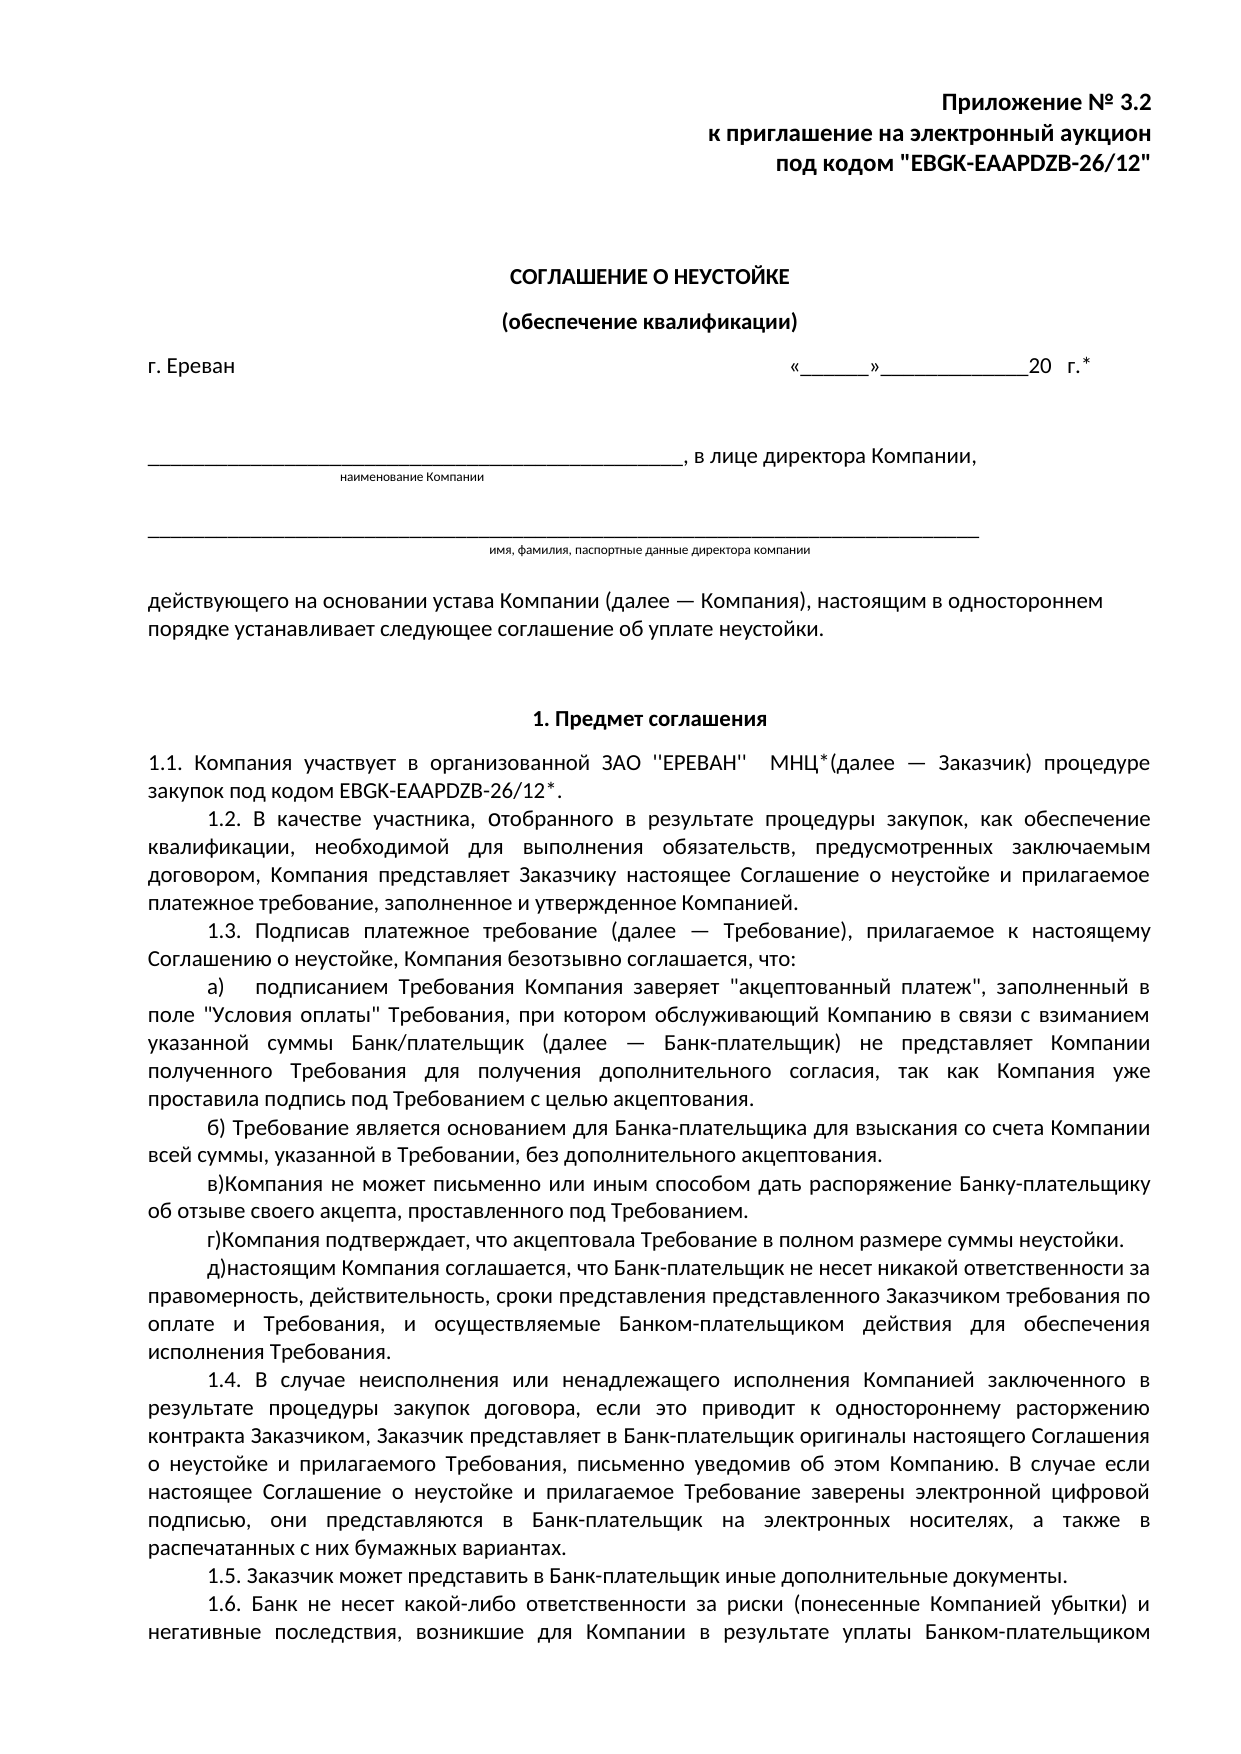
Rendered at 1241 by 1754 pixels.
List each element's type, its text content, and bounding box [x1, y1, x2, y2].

text б) Требование является основанием для Банка-плательщика для взыскания со счета Компании всей суммы, указанной в Требовании, без дополнительного акцептования. [148, 1113, 1152, 1169]
text 1.4. В случае неисполнения или ненадлежащего исполнения Компанией заключенного в результате процедуры закупок договора, если это приводит к одностороннему расторжению контракта Заказчиком, Заказчик представляет в Банк-плательщик оригиналы настоящего Соглашения о неустойке и прилагаемого Требования, письменно уведомив об этом Компанию. В случае если настоящее Соглашение о неустойке и прилагаемое Требование заверены электронной цифровой подписью, они представляются в Банк-плательщик на электронных носителях, а также в распечатанных с них бумажных вариантах. [148, 1365, 1152, 1561]
text действующего на основании устава Компании (далее — Компания), настоящим в одностороннем [148, 586, 1152, 614]
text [148, 1589, 1152, 1645]
text к приглашение на электронный аукцион [177, 117, 1152, 147]
text а) подписанием Требования Компания заверяет "акцептованный платеж", заполненный в поле "Условия оплаты" Требования, при котором обслуживающий Компанию в связи с взиманием указанной суммы Банк/плательщик (далее — Банк-плательщик) не представляет Компании полученного Требования для получения дополнительного согласия, так как Компания уже проставила подпись под Требованием с целью акцептования. [148, 972, 1152, 1113]
text под кодом "EBGK-EAAPDZB-26/12" [177, 147, 1152, 178]
text д)настоящим Компания соглашается, что Банк-плательщик не несет никакой ответственности за правомерность, действительность, сроки представления представленного Заказчиком требования по оплате и Требования, и осуществляемые Банком-плательщиком действия для обеспечения исполнения Требования. [148, 1253, 1152, 1365]
text Приложение № 3.2 [148, 86, 1152, 117]
text 1.2. В качестве участника, օтобранного в результате процедуры закупок, как обеспечение квалификации, необходимой для выполнения обязательств, предусмотренных заключаемым договором, Kомпания представляет Заказчику настоящее Соглашение о неустойке и прилагаемое платежное требование, заполненное и утвержденное Компанией. [148, 804, 1152, 916]
text СОГЛАШЕНИЕ О НЕУСТОЙКЕ [148, 262, 1152, 290]
text г)Компания подтверждает, что акцептовала Требование в полном размере суммы неустойки. [148, 1225, 1152, 1253]
text в)Компания не может письменно или иным способом дать распоряжение Банку-плательщику об отзыве своего акцепта, проставленного под Требованием. [148, 1169, 1152, 1225]
text _______________________________________________, в лице директора Компании, [148, 441, 1152, 469]
text наименование Компании [340, 469, 1152, 497]
text (обеспечение квалификации) [148, 307, 1152, 335]
text 1.5. Заказчик может представить в Банк-плательщик иные дополнительные документы. [148, 1561, 1152, 1589]
text имя, фамилия, паспортные данные директора компании [148, 542, 1152, 569]
table_header «______»_____________20 г.* [635, 351, 1104, 396]
table_header г. Ереван [136, 351, 635, 396]
text _________________________________________________________________________ [148, 513, 1152, 542]
text 1. Предмет соглашения [148, 704, 1152, 732]
text порядке устанавливает следующее соглашение об уплате неустойки. [148, 614, 1152, 642]
text 1.3. Подписав платежное требование (далее — Требование), прилагаемое к настоящему Соглашению о неустойке, Компания безотзывно соглашается, что: [148, 916, 1152, 972]
text 1.1. Компания участвует в организованной ЗАО ''ЕРЕВАН'' МНЦ*(далее — Заказчик) процедуре закупок под кодом EBGK-EAAPDZB-26/12*. [148, 748, 1152, 804]
